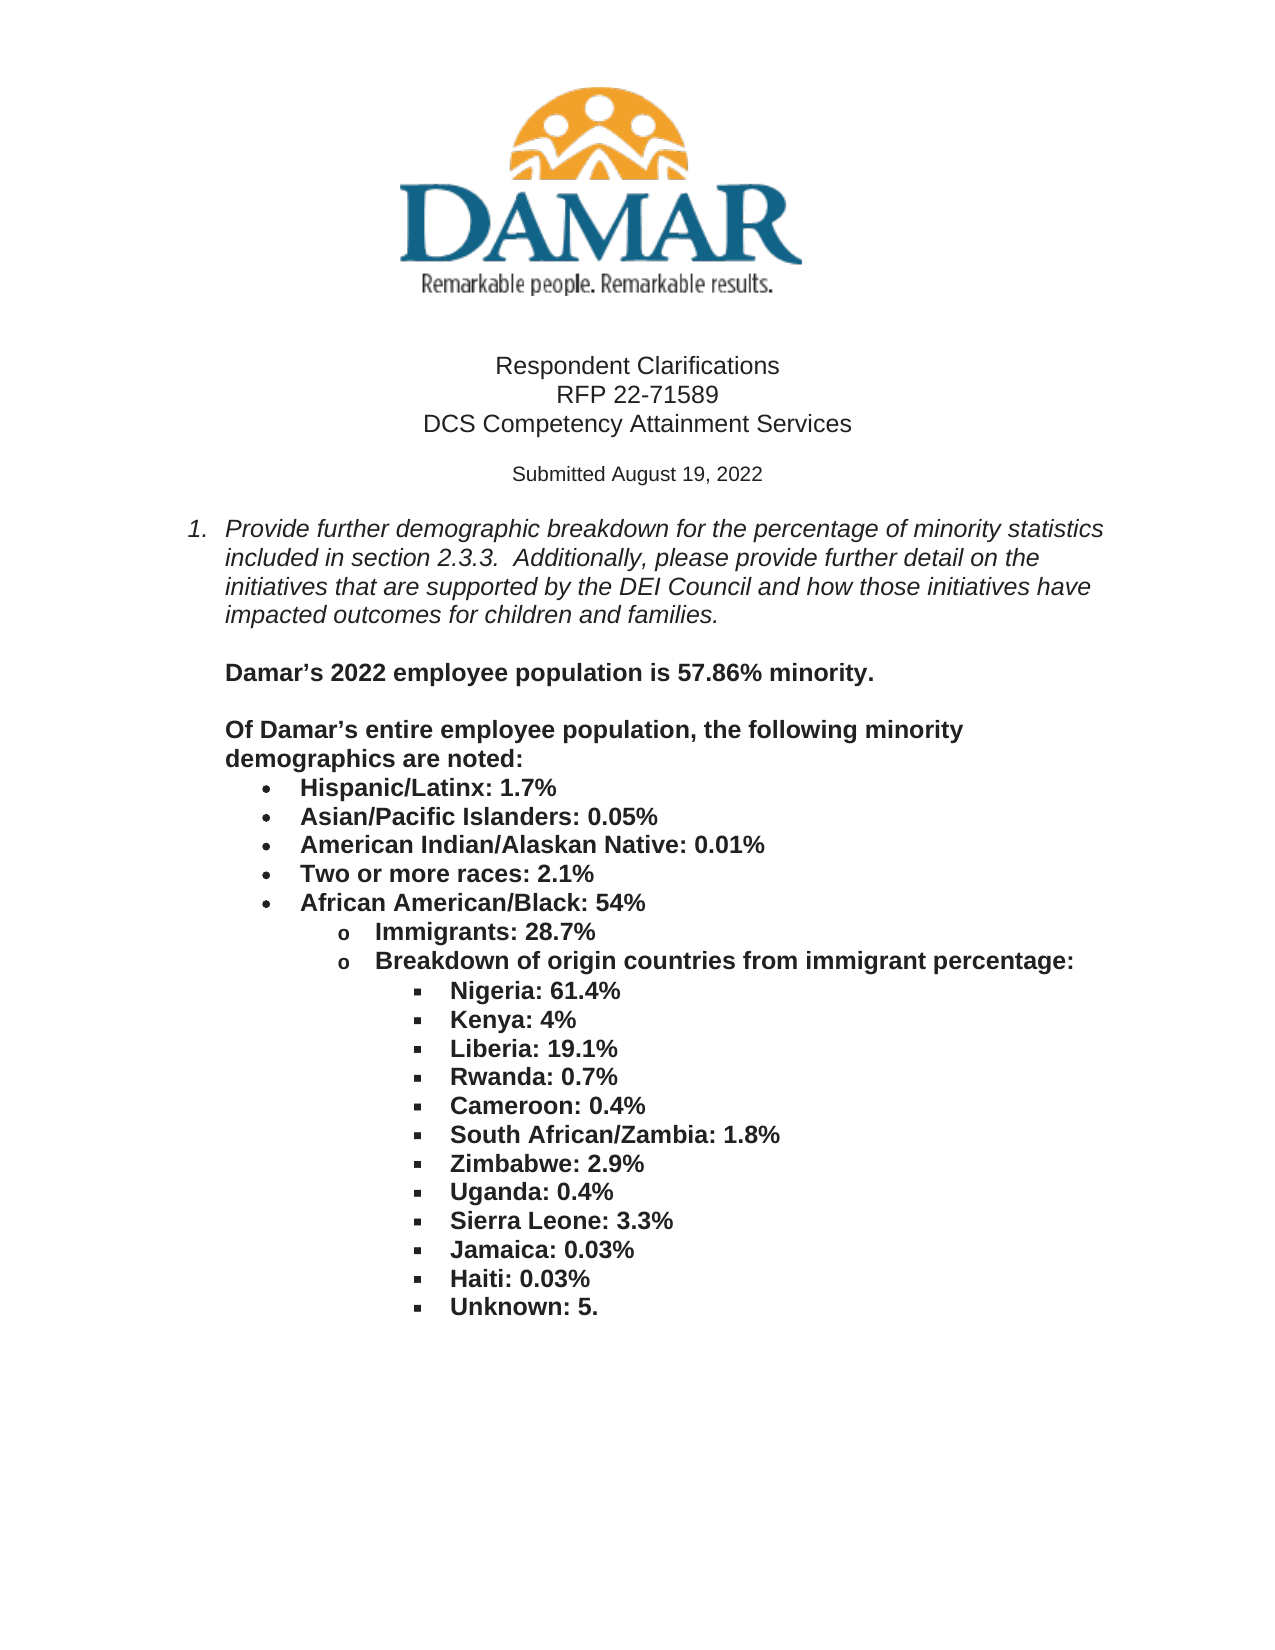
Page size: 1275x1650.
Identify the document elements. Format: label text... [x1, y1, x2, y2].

text Submitted August 19, 2022 [150, 461, 1125, 485]
list Uganda: 0.4% [412, 1177, 1125, 1206]
list Rwanda: 0.7% [412, 1062, 1125, 1091]
list Zimbabwe: 2.9% [412, 1148, 1125, 1177]
list Unknown: 5. [412, 1292, 1125, 1321]
list Immigrants: 28.7% [337, 917, 1125, 946]
text Damar’s 2022 employee population is 57.86% minority. [150, 658, 1125, 687]
list American Indian/Alaskan Native: 0.01% [262, 830, 1125, 859]
list Kenya: 4% [412, 1005, 1125, 1033]
list African American/Black: 54% [262, 888, 1125, 917]
list Sierra Leone: 3.3% [412, 1206, 1125, 1235]
text Of Damar’s entire employee population, the following minority demographics are noted: [225, 715, 1125, 773]
list Hispanic/Latinx: 1.7% [262, 773, 1125, 802]
picture [400, 87, 803, 296]
list Haiti: 0.03% [412, 1263, 1125, 1292]
list Cameroon: 0.4% [412, 1091, 1125, 1120]
text RFP 22-71589 [150, 380, 1125, 409]
text DCS Competency Attainment Services [150, 409, 1125, 437]
text Respondent Clarifications [150, 351, 1125, 380]
list Jamaica: 0.03% [412, 1235, 1125, 1263]
list Asian/Pacific Islanders: 0.05% [262, 802, 1125, 830]
list Breakdown of origin countries from immigrant percentage: [337, 946, 1125, 976]
list Provide further demographic breakdown for the percentage of minority statistics included in section 2.3.3. Additionally, please provide further detail on the initiatives that are supported by the DEI Council and how those initiatives have impacted outcomes for children and families. [187, 514, 1125, 629]
list Two or more races: 2.1% [262, 859, 1125, 888]
list Liberia: 19.1% [412, 1033, 1125, 1062]
list Nigeria: 61.4% [412, 976, 1125, 1005]
list South African/Zambia: 1.8% [412, 1120, 1125, 1148]
